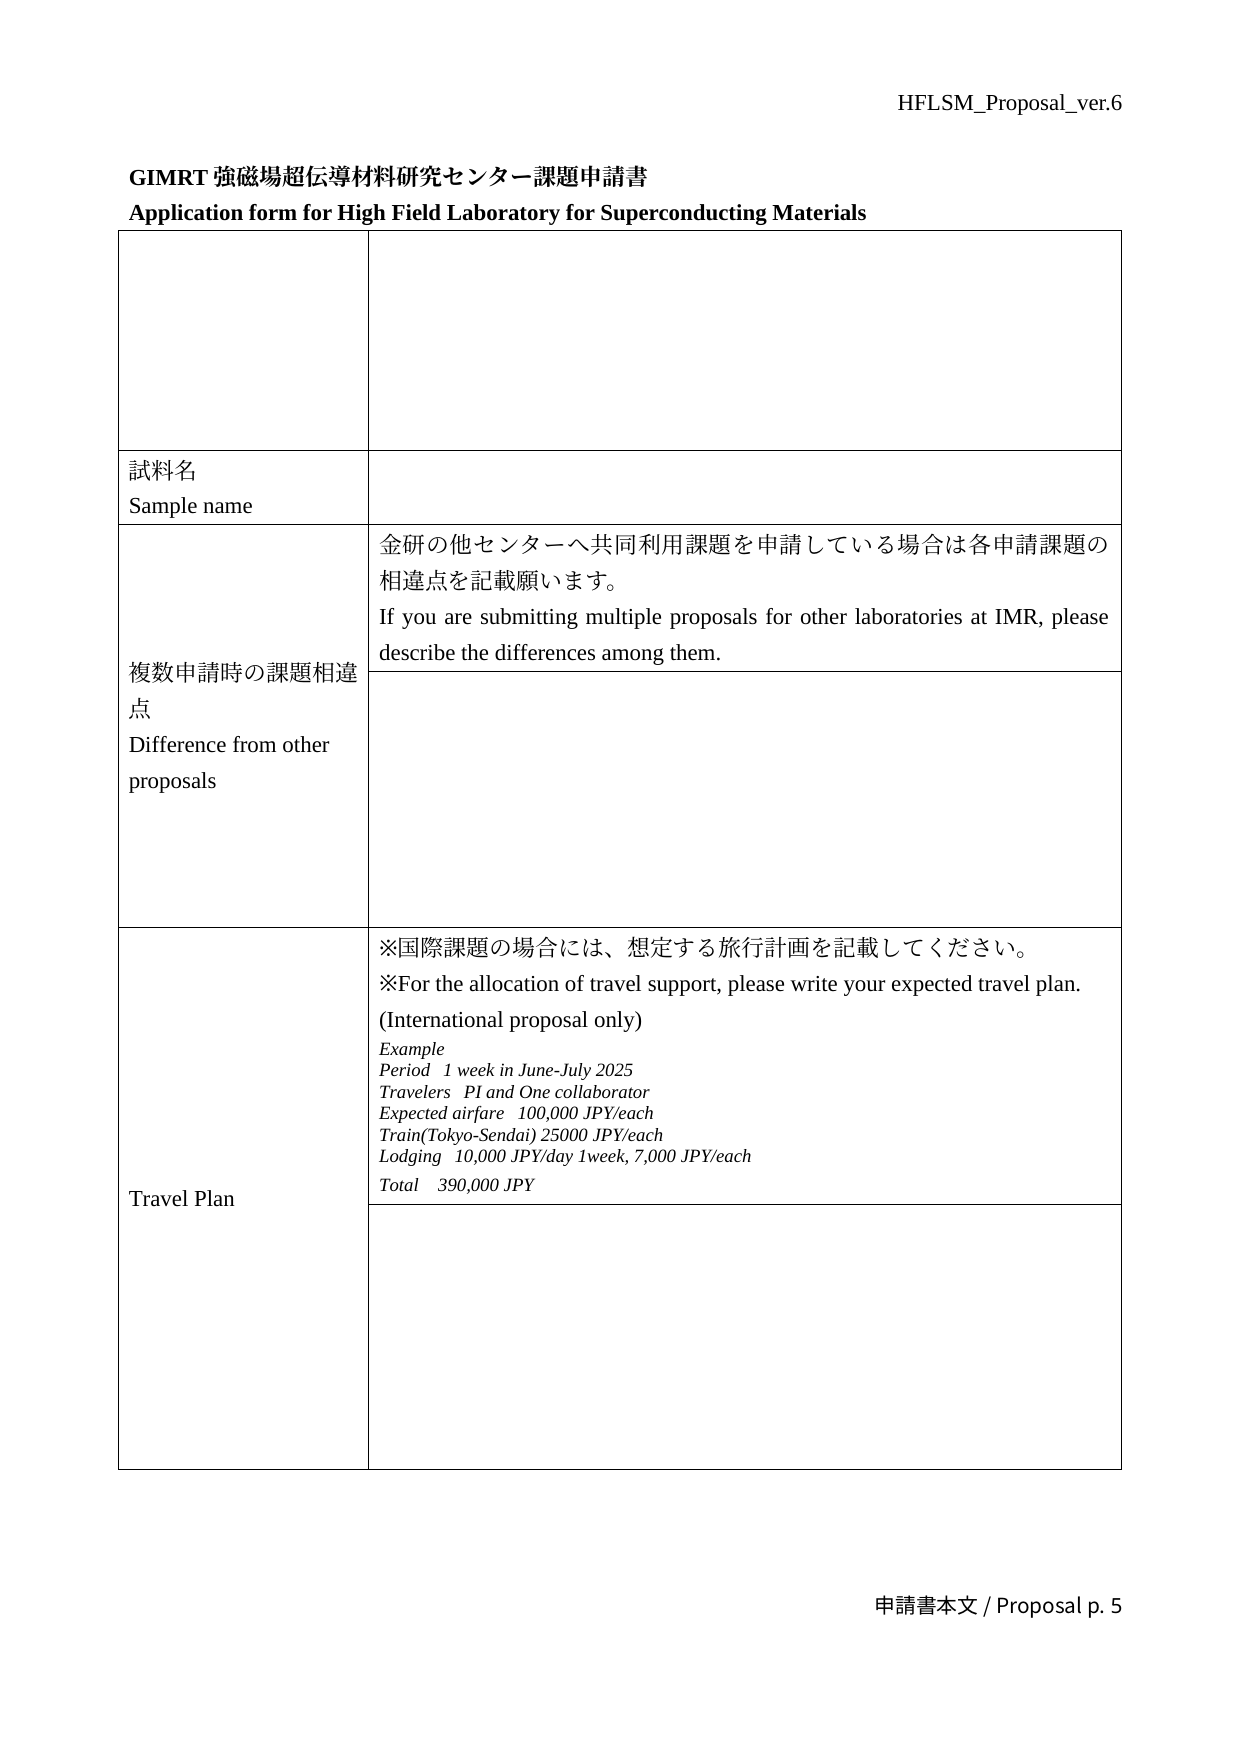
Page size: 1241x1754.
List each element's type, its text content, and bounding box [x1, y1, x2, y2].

table_cell [369, 1205, 1121, 1469]
table_cell [369, 451, 1121, 524]
table_cell [369, 231, 1121, 450]
table_header GIMRT 強磁場超伝導材料研究センター課題申請書 Application form for High Field Laboratory for Superconducting Materials [118, 158, 1121, 230]
table_cell Travel Plan [119, 928, 368, 1469]
table_cell [369, 672, 1121, 927]
table_cell 金研の他センターへ共同利用課題を申請している場合は各申請課題の相違点を記載願います。 If you are submitting multiple proposals for other laboratories at IMR, please describe the differences among them. [369, 525, 1121, 671]
table_cell 複数申請時の課題相違点 Difference from other proposals [119, 525, 368, 927]
table_cell 試料名 Sample name [119, 451, 368, 524]
table_cell ※国際課題の場合には、想定する旅行計画を記載してください。 ※For the allocation of travel support, please write your expected travel plan. (International proposal only) Example Period 1 week in June-July 2025 Travelers PI and One collaborator Expected airfare 100,000 JPY/each Train(Tokyo-Sendai) 25000 JPY/each Lodging 10,000 JPY/day 1week, 7,000 JPY/each Total 390,000 JPY [369, 928, 1121, 1203]
